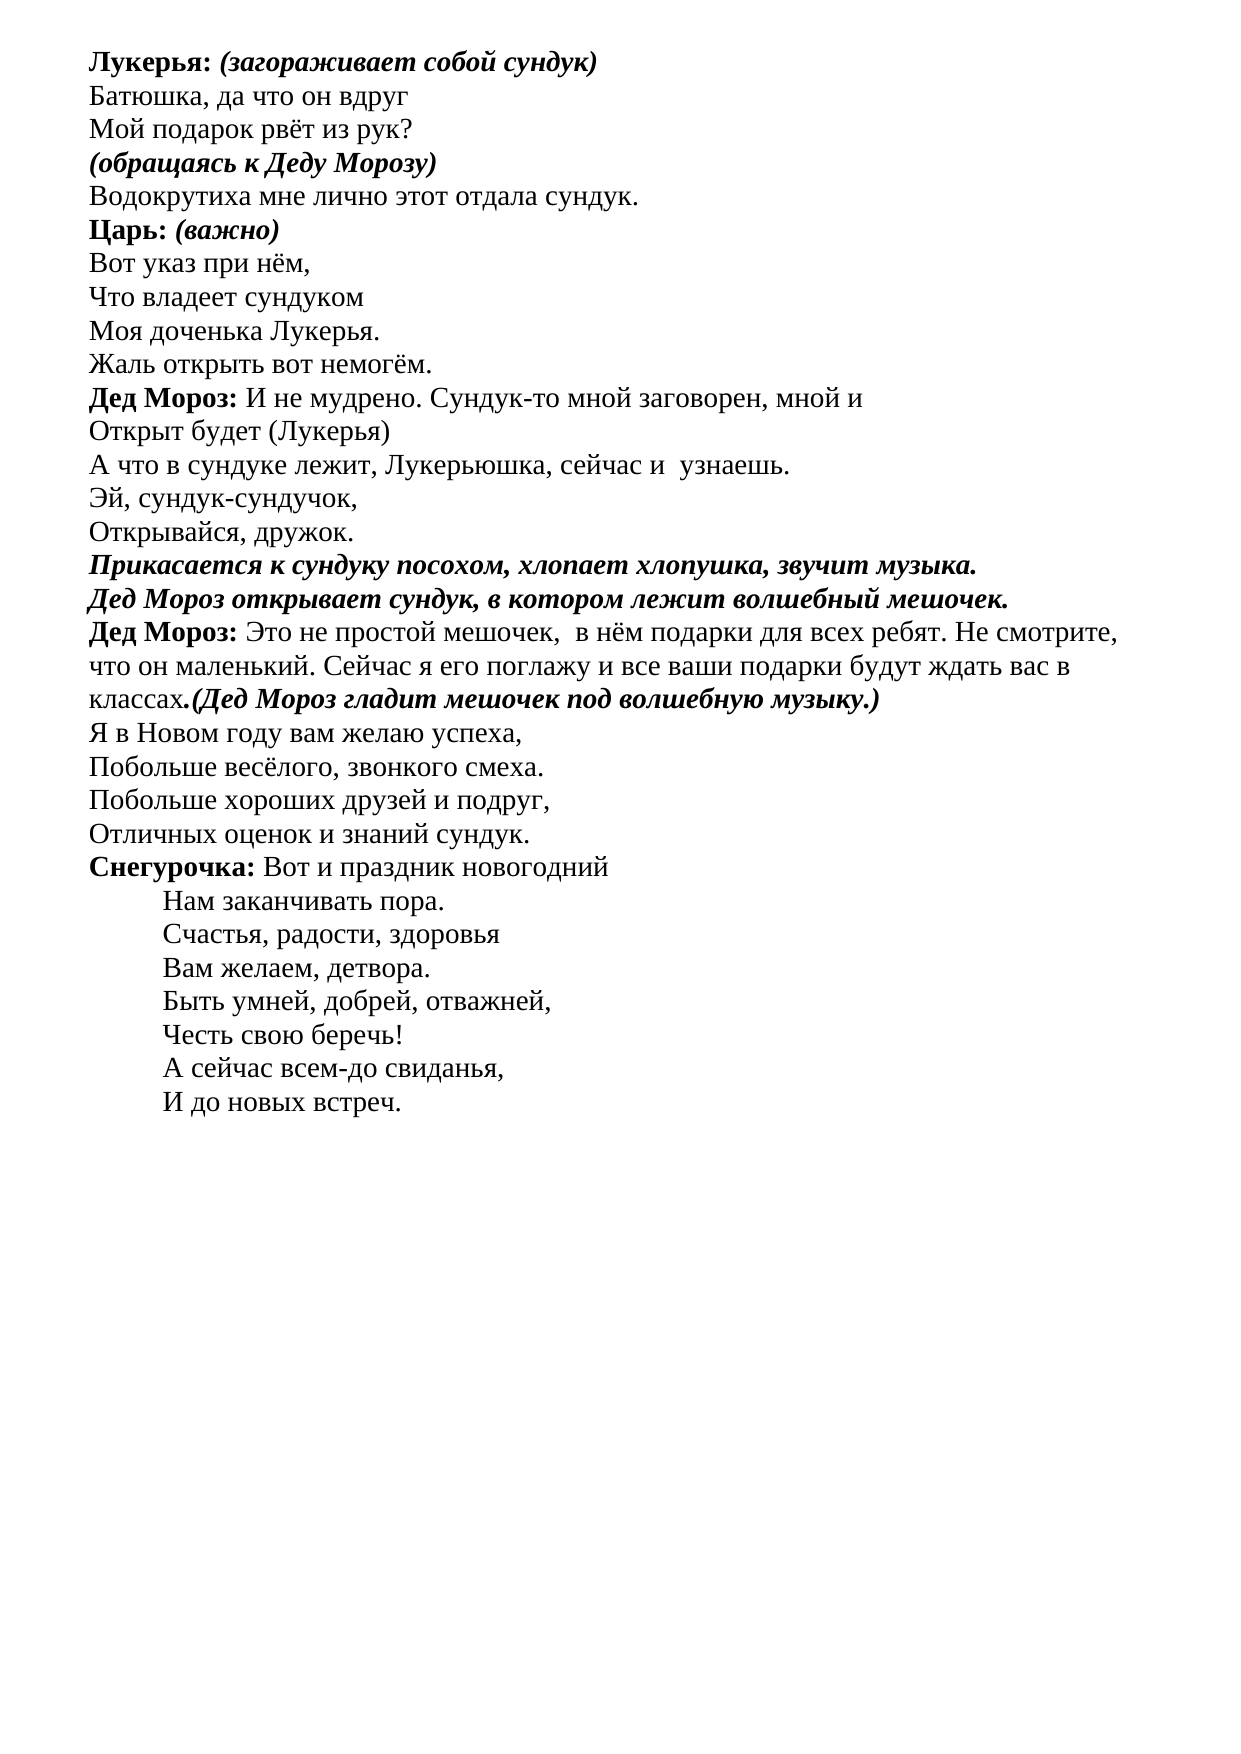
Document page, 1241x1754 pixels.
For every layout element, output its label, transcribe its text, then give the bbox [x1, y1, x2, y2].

text Эй, сундук-сундучок, [89, 480, 1152, 514]
text Нам заканчивать пора. [89, 883, 1152, 916]
text Жаль открыть вот немогём. [89, 346, 1152, 380]
text Мой подарок рвёт из рук? [89, 111, 1152, 145]
text Что владеет сундуком [89, 279, 1152, 313]
text Моя доченька Лукерья. [89, 313, 1152, 346]
text Открывайся, дружок. [89, 514, 1152, 547]
text Прикасается к сундуку посохом, хлопает хлопушка, звучит музыка. [89, 547, 1152, 581]
text Побольше хороших друзей и подруг, [89, 782, 1152, 816]
text Побольше весёлого, звонкого смеха. [89, 749, 1152, 782]
text Счастья, радости, здоровья [89, 916, 1152, 950]
text Дед Мороз: И не мудрено. Сундук-то мной заговорен, мной и [89, 380, 1152, 413]
text Лукерья: (загораживает собой сундук) [89, 44, 1152, 78]
text И до новых встреч. [89, 1084, 1152, 1118]
text Вам желаем, детвора. [89, 950, 1152, 983]
text Отличных оценок и знаний сундук. [89, 816, 1152, 849]
text Вот указ при нём, [89, 246, 1152, 279]
text А сейчас всем-до свиданья, [89, 1051, 1152, 1084]
text Я в Новом году вам желаю успеха, [89, 715, 1152, 749]
text А что в сундуке лежит, Лукерьюшка, сейчас и узнаешь. [89, 447, 1152, 480]
text (обращаясь к Деду Морозу) [89, 145, 1152, 178]
text Батюшка, да что он вдруг [89, 78, 1152, 111]
text Честь свою беречь! [89, 1017, 1152, 1051]
text Дед Мороз открывает сундук, в котором лежит волшебный мешочек. [89, 581, 1152, 614]
text Дед Мороз: Это не простой мешочек, в нём подарки для всех ребят. Не смотрите, что он маленький. Сейчас я его поглажу и все ваши подарки будут ждать вас в классах.(Дед Мороз гладит мешочек под волшебную музыку.) [89, 614, 1152, 715]
text Открыт будет (Лукерья) [89, 413, 1152, 447]
text Быть умней, добрей, отважней, [89, 983, 1152, 1017]
text Водокрутиха мне лично этот отдала сундук. [89, 178, 1152, 212]
text Царь: (важно) [89, 212, 1152, 246]
text Снегурочка: Вот и праздник новогодний [89, 849, 1152, 883]
